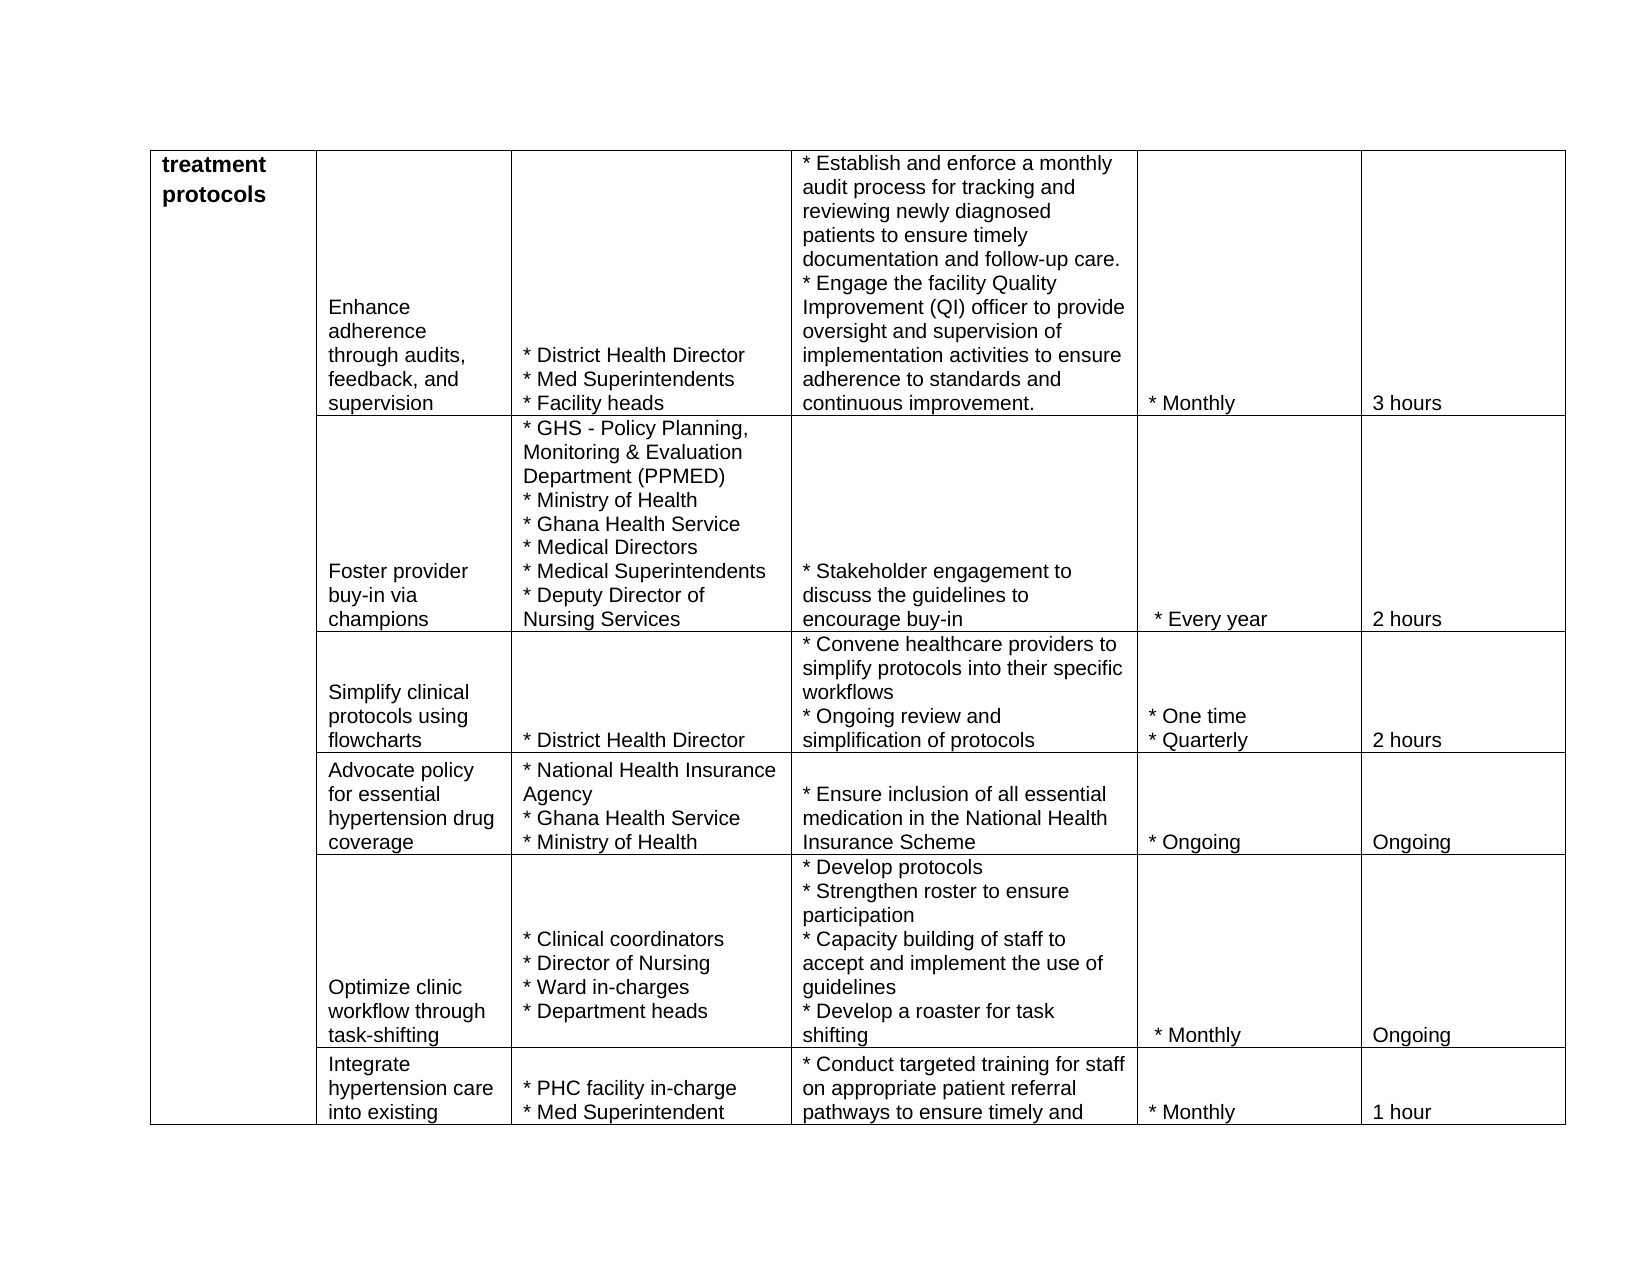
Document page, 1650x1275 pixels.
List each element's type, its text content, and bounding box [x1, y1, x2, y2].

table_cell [317, 1048, 511, 1124]
table_cell Enhance adherence through audits, feedback, and supervision [317, 151, 511, 414]
table_cell * National Health Insurance Agency * Ghana Health Service * Ministry of Health [512, 753, 791, 854]
table_cell * GHS - Policy Planning, Monitoring & Evaluation Department (PPMED) * Ministry of Health * Ghana Health Service * Medical Directors * Medical Superintendents * Deputy Director of Nursing Services [512, 416, 791, 631]
table_cell * Monthly [1138, 151, 1361, 414]
table_cell * Monthly [1138, 855, 1361, 1047]
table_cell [792, 1048, 1137, 1124]
table_cell Ongoing [1362, 753, 1565, 854]
table_cell 2 hours [1362, 416, 1565, 631]
table_cell * Stakeholder engagement to discuss the guidelines to encourage buy-in [792, 416, 1137, 631]
table_cell Optimize clinic workflow through task-shifting [317, 855, 511, 1047]
table_cell * One time * Quarterly [1138, 632, 1361, 752]
table_cell * Ensure inclusion of all essential medication in the National Health Insurance Scheme [792, 753, 1137, 854]
table_cell * Ongoing [1138, 753, 1361, 854]
table_cell Foster provider buy-in via champions [317, 416, 511, 631]
table_cell * Establish and enforce a monthly audit process for tracking and reviewing newly diagnosed patients to ensure timely documentation and follow-up care. * Engage the facility Quality Improvement (QI) officer to provide oversight and supervision of implementation activities to ensure adherence to standards and continuous improvement. [792, 151, 1137, 414]
table_cell 2 hours [1362, 632, 1565, 752]
table_cell 1 hour [1362, 1048, 1565, 1124]
table_cell Advocate policy for essential hypertension drug coverage [317, 753, 511, 854]
table_cell * District Health Director * Med Superintendents * Facility heads [512, 151, 791, 414]
table_cell * District Health Director [512, 632, 791, 752]
table_cell * Every year [1138, 416, 1361, 631]
table_cell * Monthly [1138, 1048, 1361, 1124]
table_cell * Convene healthcare providers to simplify protocols into their specific workflows * Ongoing review and simplification of protocols [792, 632, 1137, 752]
table_cell * Develop protocols * Strengthen roster to ensure participation * Capacity building of staff to accept and implement the use of guidelines * Develop a roaster for task shifting [792, 855, 1137, 1047]
table_cell Ongoing [1362, 855, 1565, 1047]
table_cell 3 hours [1362, 151, 1565, 414]
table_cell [512, 1048, 791, 1124]
table_cell * Clinical coordinators * Director of Nursing * Ward in-charges * Department heads [512, 855, 791, 1047]
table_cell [151, 151, 316, 1124]
table_cell Simplify clinical protocols using flowcharts [317, 632, 511, 752]
